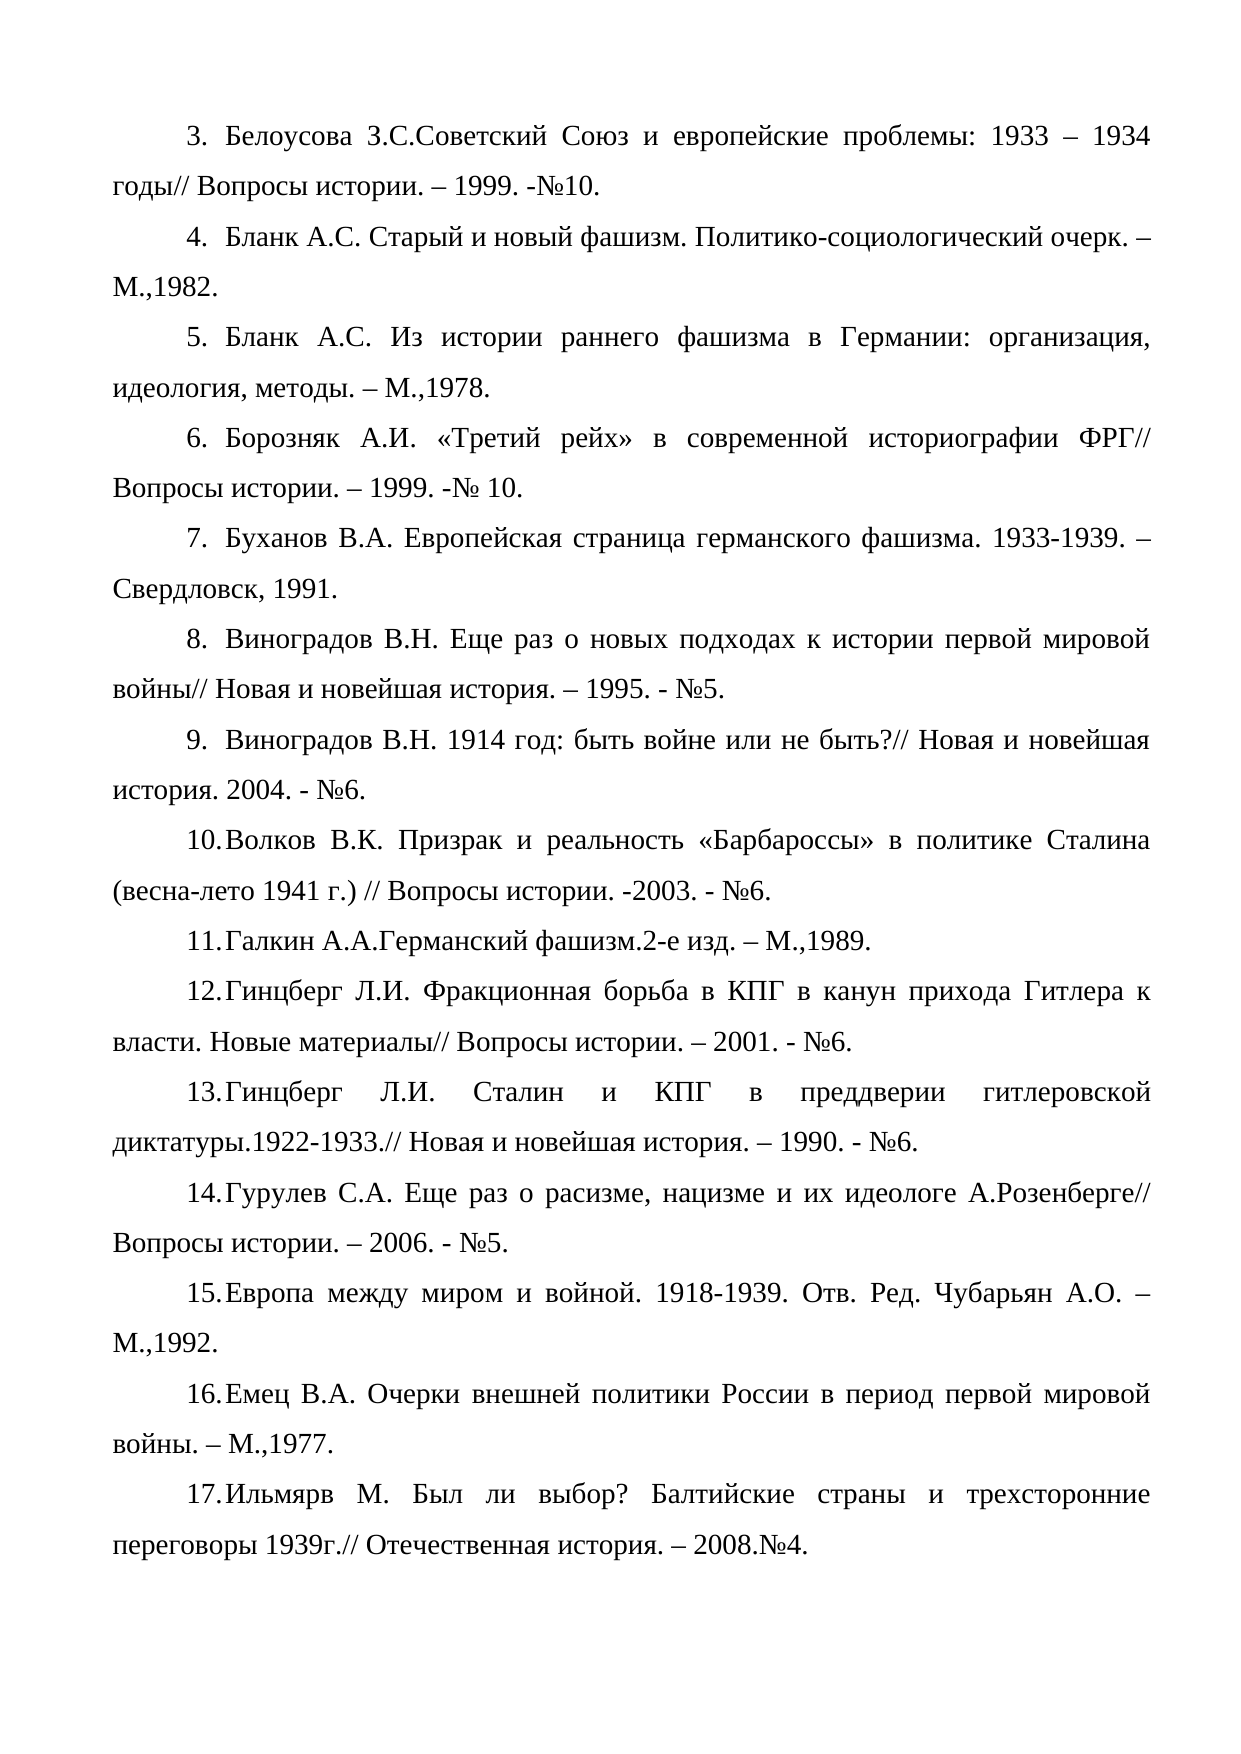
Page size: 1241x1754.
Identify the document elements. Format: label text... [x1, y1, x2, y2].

list Буханов В.А. Европейская страница германского фашизма. 1933-1939. – Свердловск, 1991. [112, 521, 1152, 604]
list Белоусова З.С.Советский Союз и европейские проблемы: 1933 – 1934 годы// Вопросы истории. – 1999. -№10. [112, 118, 1152, 202]
list Виноградов В.Н. 1914 год: быть войне или не быть?// Новая и новейшая история. 2004. - №6. [112, 722, 1152, 806]
list Галкин А.А.Германский фашизм.2-е изд. – М.,1989. [112, 923, 1152, 957]
list Гурулев С.А. Еще раз о расизме, нацизме и их идеологе А.Розенберге// Вопросы истории. – 2006. - №5. [112, 1175, 1152, 1258]
list Волков В.К. Призрак и реальность «Барбароссы» в политике Сталина (весна-лето .) // Вопросы истории. -2003. - №6. [112, 822, 1152, 906]
list Бланк А.С. Из истории раннего фашизма в Германии: организация, идеология, методы. – М.,1978. [112, 319, 1152, 403]
list Виноградов В.Н. Еще раз о новых подходах к истории первой мировой войны// Новая и новейшая история. – 1995. - №5. [112, 621, 1152, 705]
list Емец В.А. Очерки внешней политики России в период первой мировой войны. – М.,1977. [112, 1376, 1152, 1460]
list Ильмярв М. Был ли выбор? Балтийские страны и трехсторонние переговоры 1939г.// Отечественная история. – 2008.№4. [112, 1477, 1152, 1560]
list Гинцберг Л.И. Фракционная борьба в КПГ в канун прихода Гитлера к власти. Новые материалы// Вопросы истории. – 2001. - №6. [112, 973, 1152, 1057]
list Бланк А.С. Старый и новый фашизм. Политико-социологический очерк. – М.,1982. [112, 219, 1152, 303]
list Борозняк А.И. «Третий рейх» в современной историографии ФРГ// Вопросы истории. – 1999. -№ 10. [112, 420, 1152, 504]
list Европа между миром и войной. 1918-1939. Отв. Ред. Чубарьян А.О. – М.,1992. [112, 1275, 1152, 1359]
list Гинцберг Л.И. Сталин и КПГ в преддверии гитлеровской диктатуры.1922-1933.// Новая и новейшая история. – 1990. - №6. [112, 1074, 1152, 1158]
